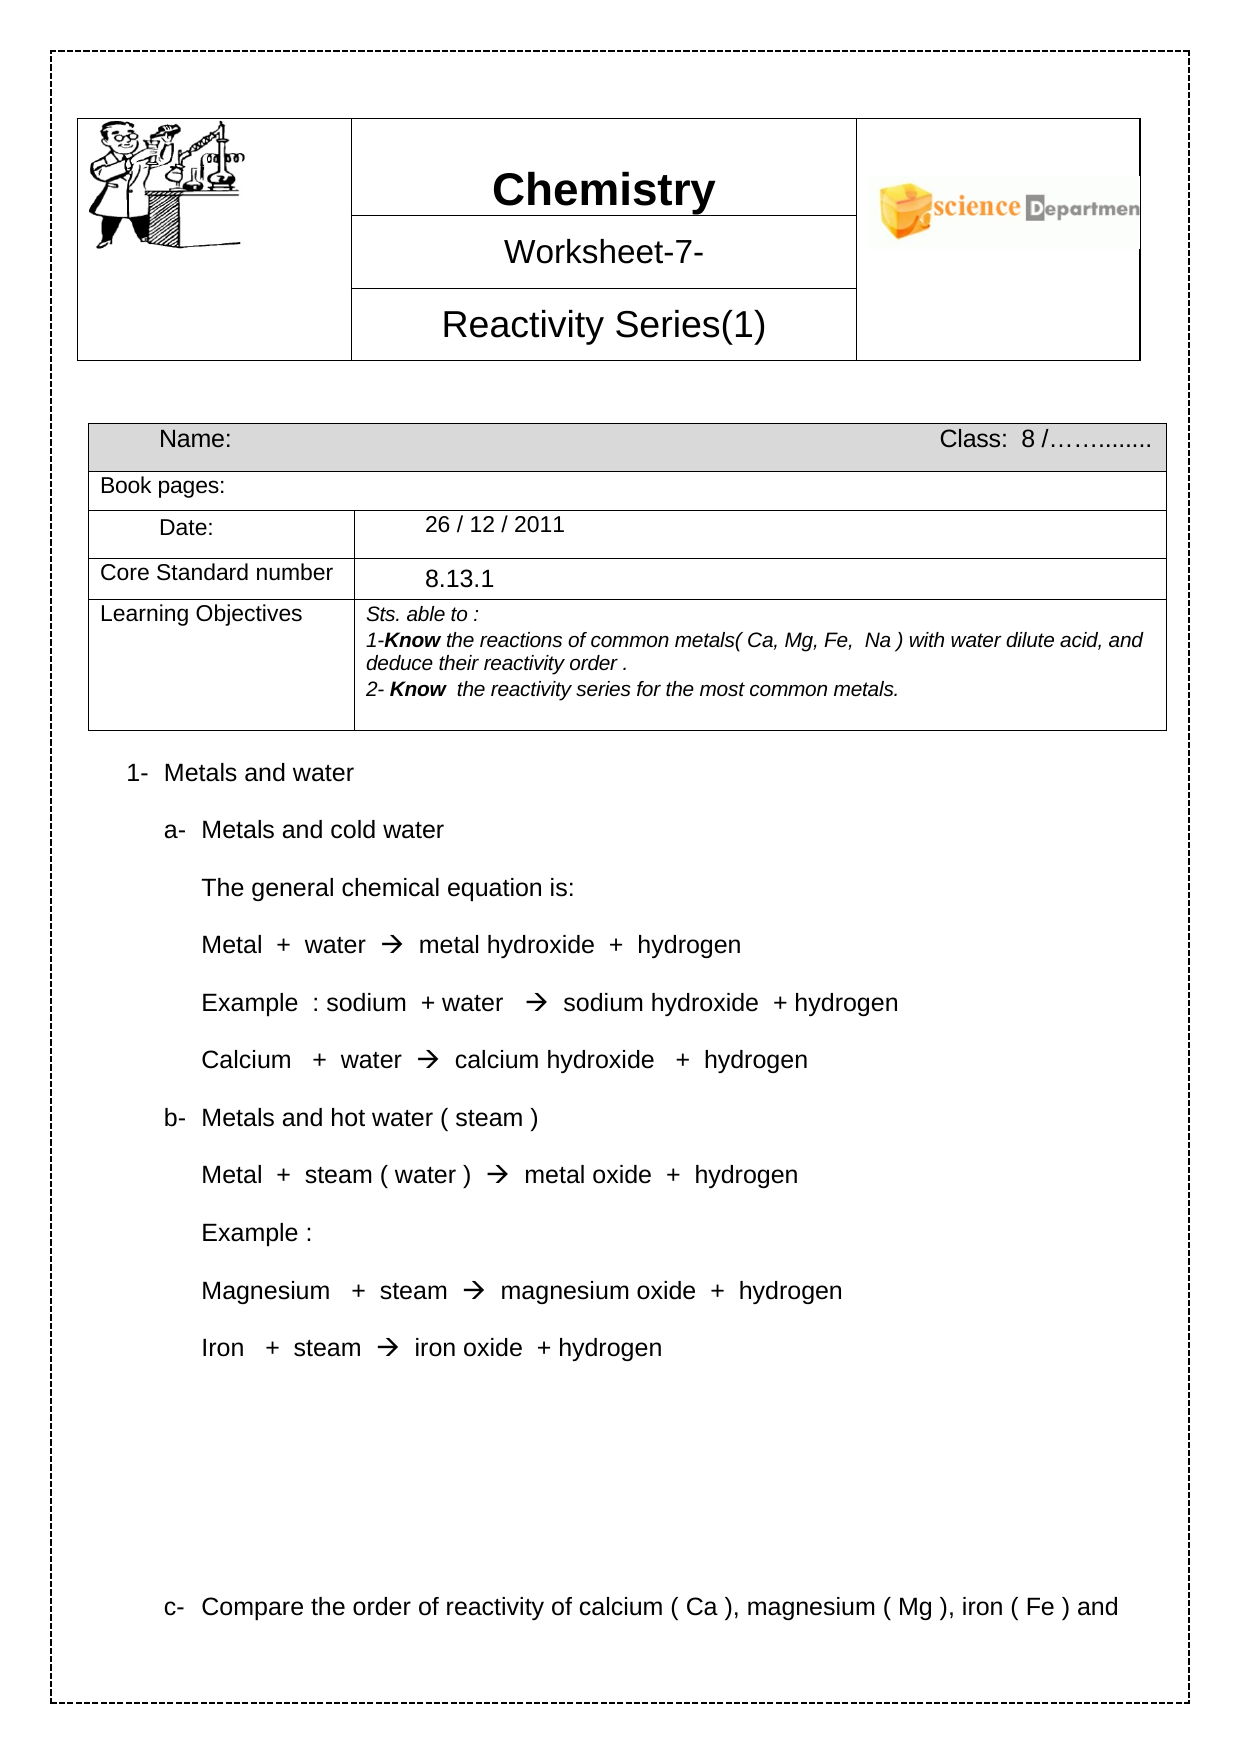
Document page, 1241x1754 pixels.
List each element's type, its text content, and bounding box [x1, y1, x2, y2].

picture [88, 119, 247, 249]
list Metals and cold water [164, 815, 1152, 844]
table_header Name: Class: 8 /……........ [89, 424, 1166, 471]
list Metals and water [126, 758, 1152, 786]
list Metals and hot water ( steam ) [164, 1103, 1152, 1132]
list Example : [201, 1218, 1152, 1247]
list Metal + steam ( water ) metal oxide + hydrogen [201, 1161, 1152, 1189]
table_cell Book pages: [89, 472, 1166, 510]
picture [867, 176, 1140, 249]
table_cell Sts. able to : 1-Know the reactions of common metals( Ca, Mg, Fe, Na ) with water dilute acid, and deduce their reactivity order . 2- Know the reactivity series for the most common metals. [355, 600, 1166, 730]
table_cell Reactivity Series(1) [352, 289, 856, 360]
list Calcium + water calcium hydroxide + hydrogen [201, 1045, 1152, 1074]
table_cell Date: [89, 511, 354, 557]
table_header Chemistry [352, 119, 856, 215]
table_cell Core Standard number [89, 559, 354, 599]
table_cell Worksheet-7- [352, 216, 856, 287]
list Compare the order of reactivity of calcium ( Ca ), magnesium ( Mg ), iron ( Fe ) and [164, 1592, 1152, 1621]
table_cell 8.13.1 [355, 559, 1166, 599]
list Iron + steam iron oxide + hydrogen [201, 1333, 1152, 1362]
table_header [857, 119, 1139, 360]
list Magnesium + steam magnesium oxide + hydrogen [201, 1276, 1152, 1304]
table_cell 26 / 12 / 2011 [355, 511, 1166, 557]
table_cell Learning Objectives [89, 600, 354, 730]
list The general chemical equation is: [201, 873, 1152, 901]
list Metal + water metal hydroxide + hydrogen [201, 930, 1152, 959]
list Example : sodium + water sodium hydroxide + hydrogen [201, 988, 1152, 1017]
table_header [78, 119, 351, 360]
